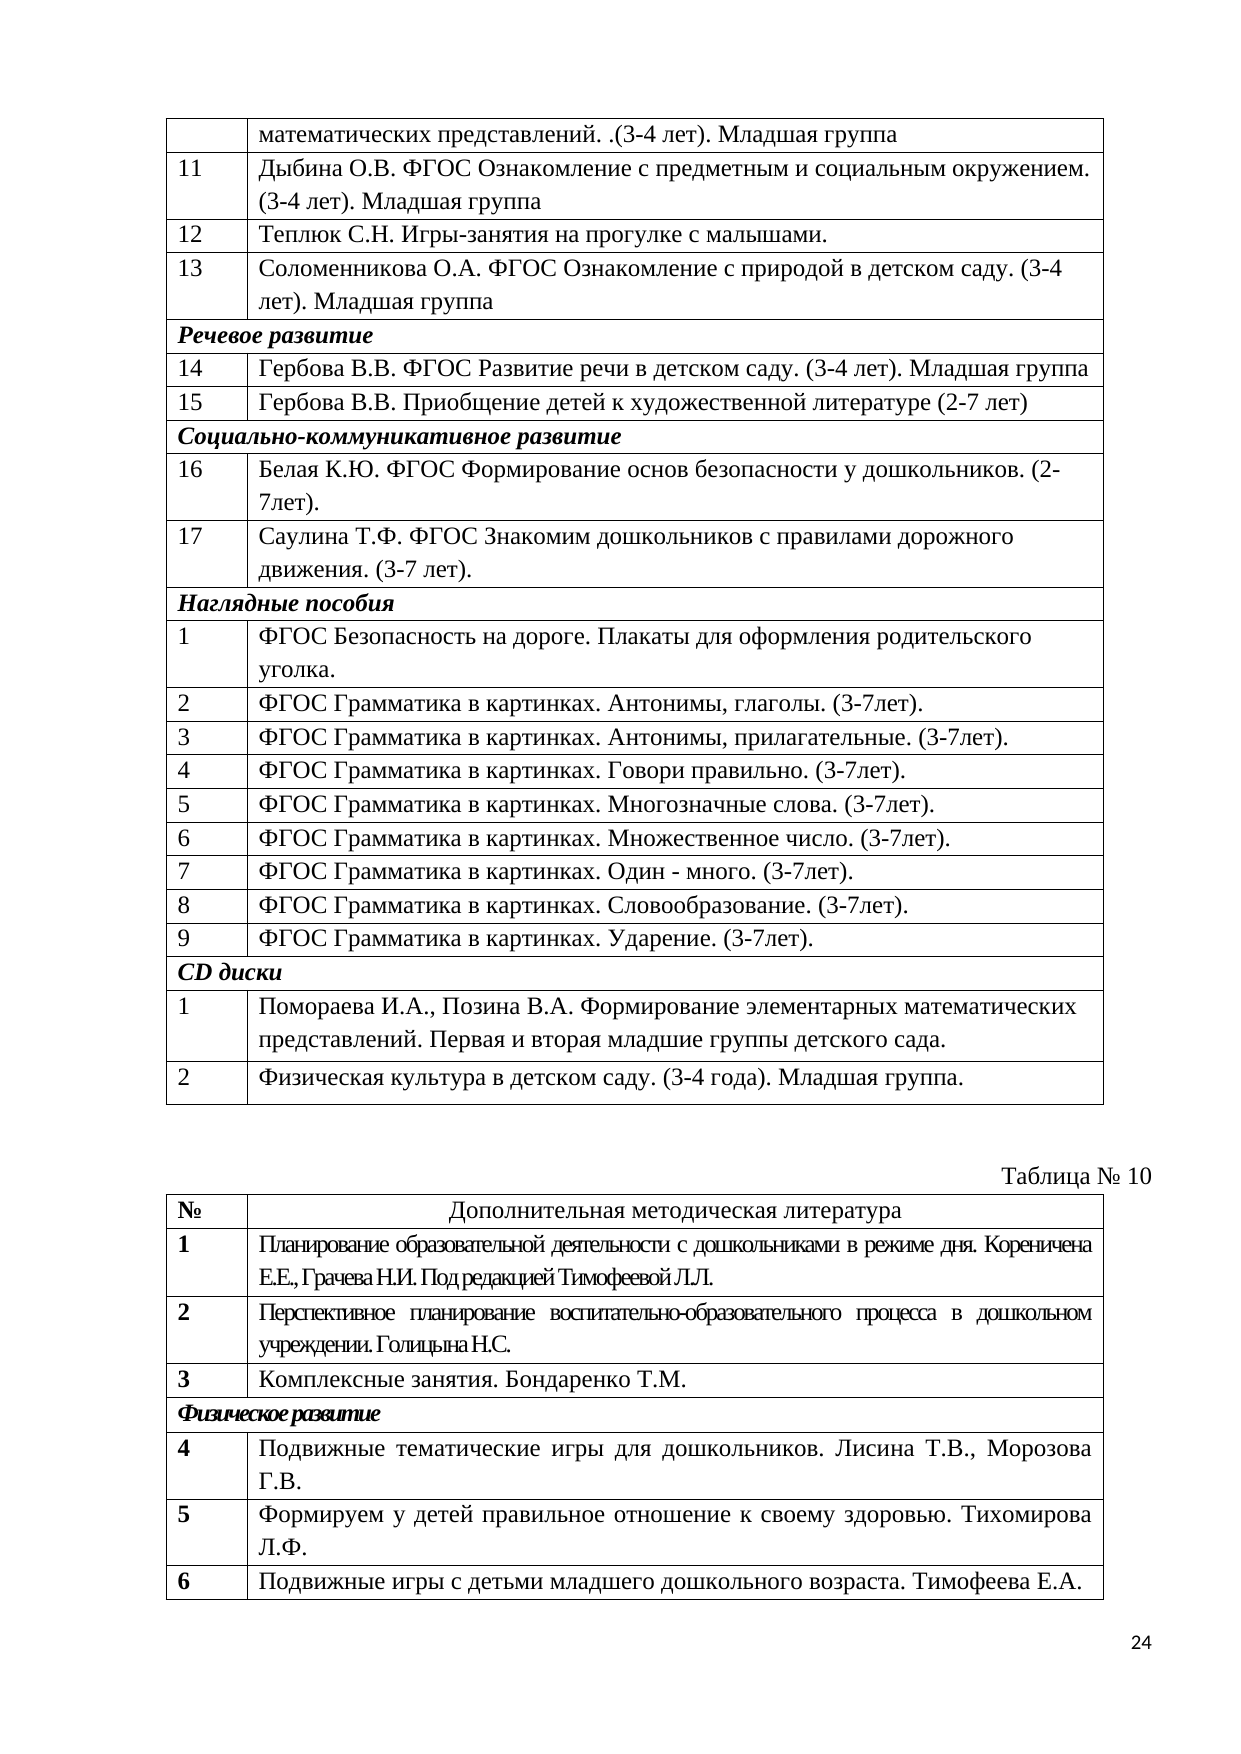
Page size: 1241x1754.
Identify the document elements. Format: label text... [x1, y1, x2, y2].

table_cell 1 [167, 1229, 247, 1296]
table_cell Планирование образовательной деятельности с дошкольниками в режиме дня. Кореничена Е.Е., Грачева Н.И. Под редакцией Тимофеевой Л.Л. [248, 1229, 1103, 1296]
table_cell 7 [167, 856, 247, 889]
table_cell Физическая культура в детском саду. (3-4 года). Младшая группа. [248, 1062, 1103, 1104]
table_cell 3 [167, 722, 247, 754]
table_cell 4 [167, 755, 247, 788]
table_cell ФГОС Грамматика в картинках. Антонимы, глаголы. (3-7лет). [248, 688, 1103, 721]
table_cell Гербова В.В. Приобщение детей к художественной литературе (2-7 лет) [248, 387, 1103, 420]
table_cell 3 [167, 1364, 247, 1397]
table_cell ФГОС Грамматика в картинках. Множественное число. (3-7лет). [248, 823, 1103, 855]
text Таблица № 10 [177, 1161, 1152, 1190]
table_cell Теплюк С.Н. Игры-занятия на прогулке с малышами. [248, 220, 1103, 252]
table_cell Социально-коммуникативное развитие [167, 421, 1103, 453]
table_cell Перспективное планирование воспитательно-образовательного процесса в дошкольном учреждении. Голицына Н.С. [248, 1297, 1103, 1363]
table_cell 17 [167, 521, 247, 587]
table_cell 5 [167, 1500, 247, 1565]
table_cell ФГОС Грамматика в картинках. Словообразование. (3-7лет). [248, 890, 1103, 922]
table_cell 15 [167, 387, 247, 420]
table_cell ФГОС Грамматика в картинках. Ударение. (3-7лет). [248, 924, 1103, 956]
table_cell ФГОС Грамматика в картинках. Многозначные слова. (3-7лет). [248, 789, 1103, 822]
table_cell 1 [167, 991, 247, 1061]
table_cell Саулина Т.Ф. ФГОС Знакомим дошкольников с правилами дорожного движения. (3-7 лет). [248, 521, 1103, 587]
table_cell Дыбина О.В. ФГОС Ознакомление с предметным и социальным окружением. (3-4 лет). Младшая группа [248, 153, 1103, 218]
table_cell 12 [167, 220, 247, 252]
table_cell 10 [167, 119, 247, 152]
table_cell 5 [167, 789, 247, 822]
table_cell 11 [167, 153, 247, 218]
table_cell Наглядные пособия [167, 588, 1103, 620]
table_cell 4 [167, 1433, 247, 1498]
table_cell 2 [167, 1062, 247, 1104]
table_cell ФГОС Грамматика в картинках. Один - много. (3-7лет). [248, 856, 1103, 889]
table_cell 16 [167, 454, 247, 520]
table_cell 2 [167, 688, 247, 721]
table_header Дополнительная методическая литература [248, 1195, 1103, 1228]
table_header № [167, 1195, 247, 1228]
table_cell CD диски [167, 957, 1103, 990]
table_cell 2 [167, 1297, 247, 1363]
table_cell Соломенникова О.А. ФГОС Ознакомление с природой в детском саду. (3-4 лет). Младшая группа [248, 253, 1103, 319]
table_cell 6 [167, 823, 247, 855]
table_cell ФГОС Грамматика в картинках. Антонимы, прилагательные. (3-7лет). [248, 722, 1103, 754]
table_cell 13 [167, 253, 247, 319]
table_cell ФГОС Грамматика в картинках. Говори правильно. (3-7лет). [248, 755, 1103, 788]
table_cell Комплексные занятия. Бондаренко Т.М. [248, 1364, 1103, 1397]
table_cell Гербова В.В. ФГОС Развитие речи в детском саду. (3-4 лет). Младшая группа [248, 354, 1103, 386]
table_cell 1 [167, 621, 247, 687]
table_cell 14 [167, 354, 247, 386]
table_cell Физическое развитие [167, 1398, 1103, 1432]
table_cell Речевое развитие [167, 320, 1103, 352]
table_cell ФГОС Безопасность на дороге. Плакаты для оформления родительского уголка. [248, 621, 1103, 687]
table_cell Подвижные тематические игры для дошкольников. Лисина Т.В., Морозова Г.В. [248, 1433, 1103, 1498]
table_cell Формируем у детей правильное отношение к своему здоровью. Тихомирова Л.Ф. [248, 1500, 1103, 1565]
table_cell 8 [167, 890, 247, 922]
table_cell 9 [167, 924, 247, 956]
table_cell Помораева И.А., Позина В.А. Формирование элементарных математических представлений. Первая и вторая младшие группы детского сада. [248, 991, 1103, 1061]
table_cell 6 [167, 1566, 247, 1599]
table_cell Белая К.Ю. ФГОС Формирование основ безопасности у дошкольников. (2-7лет). [248, 454, 1103, 520]
table_cell Подвижные игры с детьми младшего дошкольного возраста. Тимофеева Е.А. [248, 1566, 1103, 1599]
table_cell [248, 119, 1103, 152]
